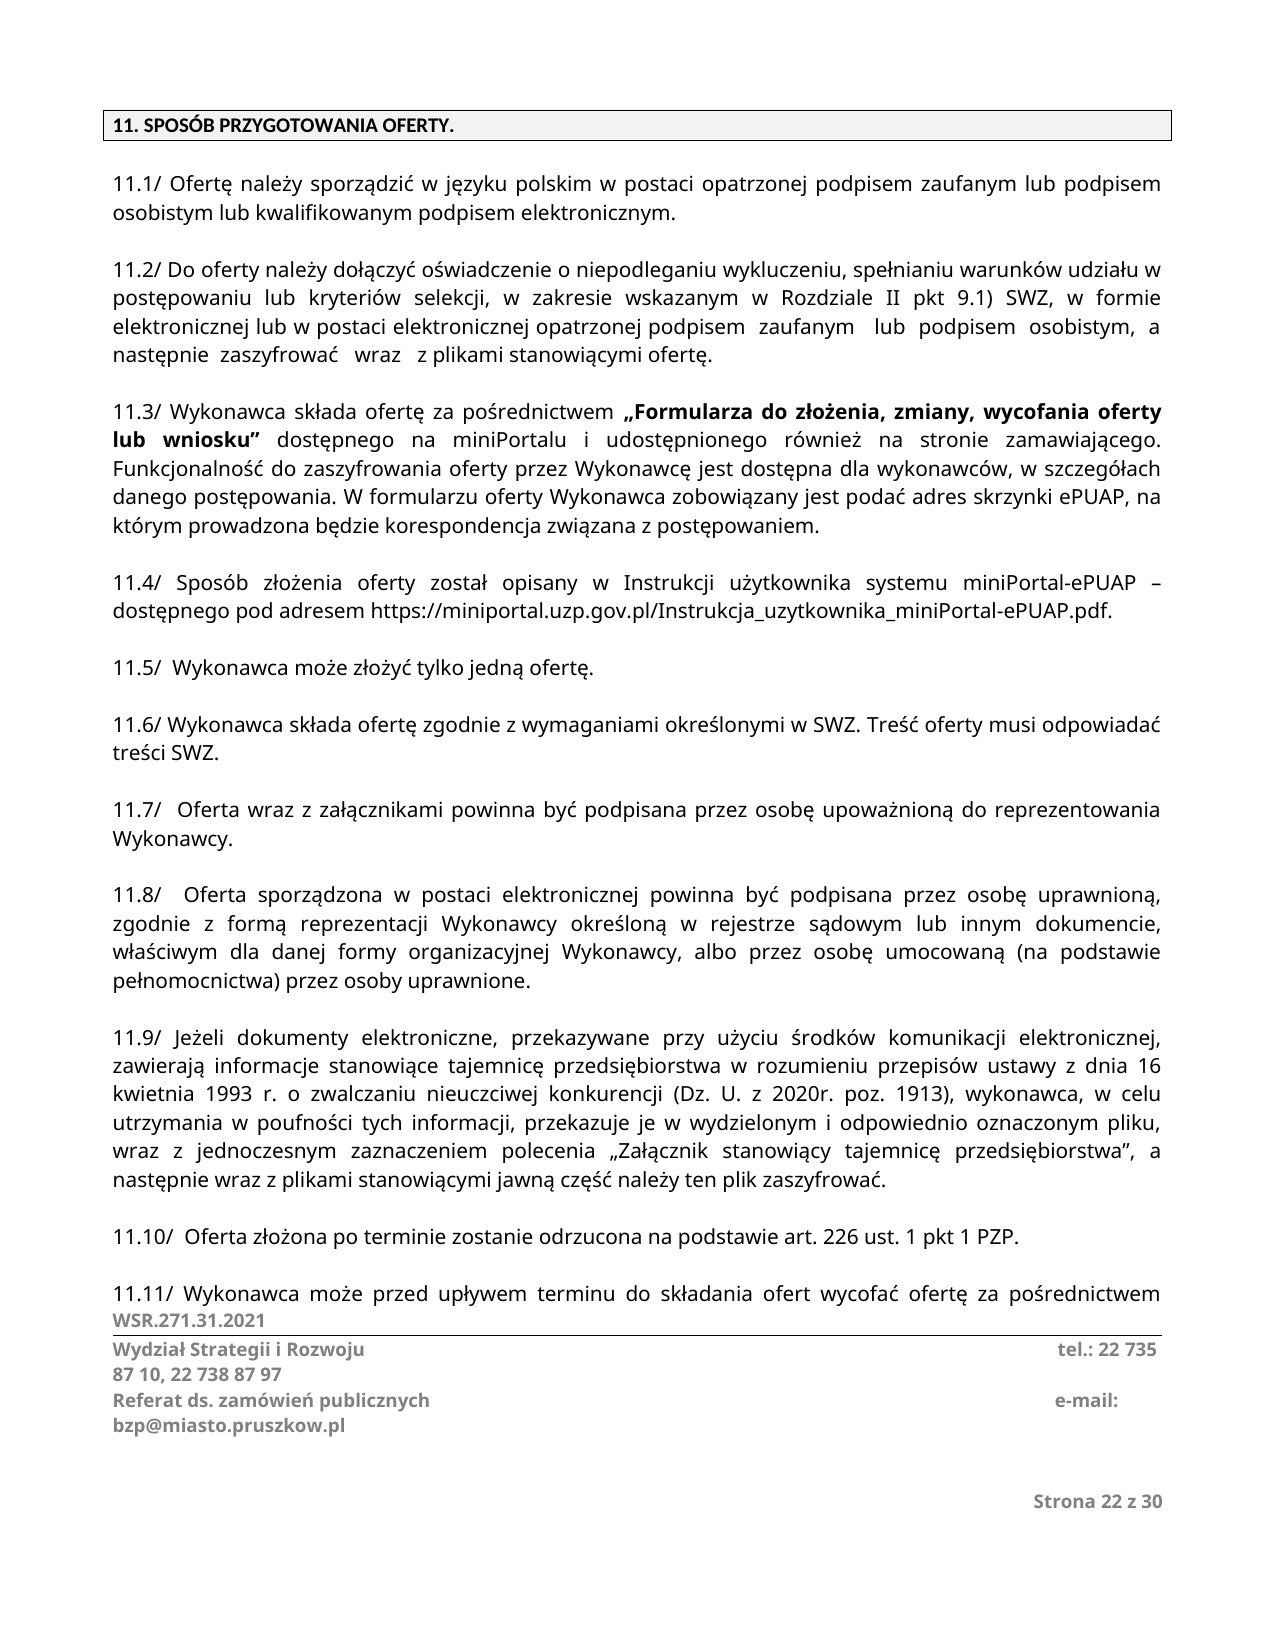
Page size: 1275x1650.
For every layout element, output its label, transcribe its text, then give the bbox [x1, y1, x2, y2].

text 11.2/ Do oferty należy dołączyć oświadczenie o niepodleganiu wykluczeniu, spełnianiu warunków udziału w postępowaniu lub kryteriów selekcji, w zakresie wskazanym w Rozdziale II pkt 9.1) SWZ, w formie elektronicznej lub w postaci elektronicznej opatrzonej podpisem zaufanym lub podpisem osobistym, a następnie zaszyfrować wraz z plikami stanowiącymi ofertę. [112, 255, 1162, 369]
text 11.3/ Wykonawca składa ofertę za pośrednictwem „Formularza do złożenia, zmiany, wycofania oferty lub wniosku” dostępnego na miniPortalu i udostępnionego również na stronie zamawiającego. Funkcjonalność do zaszyfrowania oferty przez Wykonawcę jest dostępna dla wykonawców, w szczegółach danego postępowania. W formularzu oferty Wykonawca zobowiązany jest podać adres skrzynki ePUAP, na którym prowadzona będzie korespondencja związana z postępowaniem. [112, 397, 1162, 539]
text 11.8/ Oferta sporządzona w postaci elektronicznej powinna być podpisana przez osobę uprawnioną, zgodnie z formą reprezentacji Wykonawcy określoną w rejestrze sądowym lub innym dokumencie, właściwym dla danej formy organizacyjnej Wykonawcy, albo przez osobę umocowaną (na podstawie pełnomocnictwa) przez osoby uprawnione. [112, 881, 1162, 994]
text 11.6/ Wykonawca składa ofertę zgodnie z wymaganiami określonymi w SWZ. Treść oferty musi odpowiadać treści SWZ. [112, 710, 1162, 767]
text 11.7/ Oferta wraz z załącznikami powinna być podpisana przez osobę upoważnioną do reprezentowania Wykonawcy. [112, 795, 1162, 852]
text 11.5/ Wykonawca może złożyć tylko jedną ofertę. [112, 653, 1162, 681]
text 11.9/ Jeżeli dokumenty elektroniczne, przekazywane przy użyciu środków komunikacji elektronicznej, zawierają informacje stanowiące tajemnicę przedsiębiorstwa w rozumieniu przepisów ustawy z dnia 16 kwietnia 1993 r. o zwalczaniu nieuczciwej konkurencji (Dz. U. z 2020r. poz. 1913), wykonawca, w celu utrzymania w poufności tych informacji, przekazuje je w wydzielonym i odpowiednio oznaczonym pliku, wraz z jednoczesnym zaznaczeniem polecenia „Załącznik stanowiący tajemnicę przedsiębiorstwa”, a następnie wraz z plikami stanowiącymi jawną część należy ten plik zaszyfrować. [112, 1023, 1162, 1193]
text 11.4/ Sposób złożenia oferty został opisany w Instrukcji użytkownika systemu miniPortal-ePUAP – dostępnego pod adresem https://miniportal.uzp.gov.pl/Instrukcja_uzytkownika_miniPortal-ePUAP.pdf. [112, 568, 1162, 624]
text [112, 1279, 1162, 1307]
text 11. SPOSÓB PRZYGOTOWANIA OFERTY. [104, 111, 1171, 140]
text 11.1/ Ofertę należy sporządzić w języku polskim w postaci opatrzonej podpisem zaufanym lub podpisem osobistym lub kwalifikowanym podpisem elektronicznym. [112, 169, 1162, 226]
text 11.10/ Oferta złożona po terminie zostanie odrzucona na podstawie art. 226 ust. 1 pkt 1 PZP. [112, 1222, 1162, 1250]
